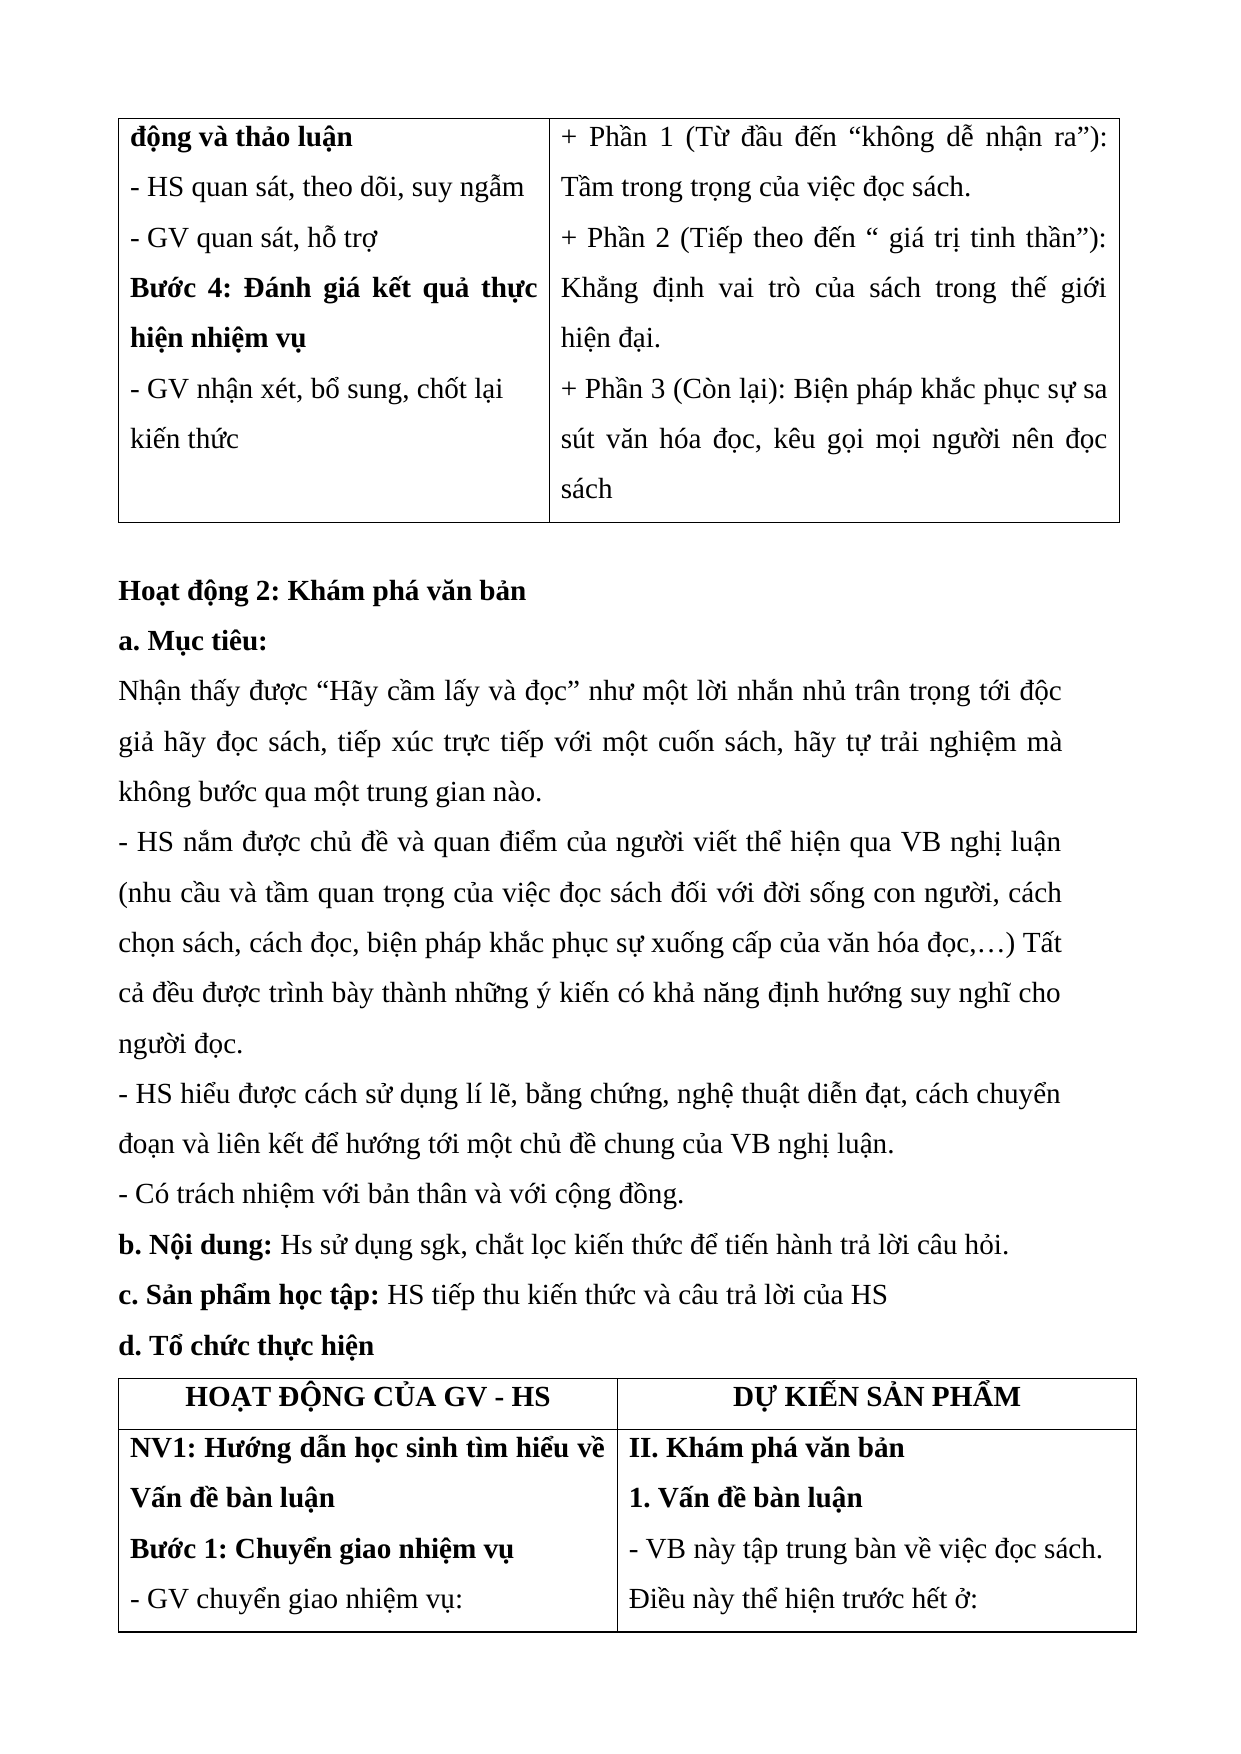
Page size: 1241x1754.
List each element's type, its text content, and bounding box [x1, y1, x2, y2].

table_header DỰ KIẾN SẢN PHẨM [618, 1379, 1136, 1429]
text - Có trách nhiệm với bản thân và với cộng đồng. [118, 1177, 1063, 1210]
text d. Tổ chức thực hiện [118, 1328, 1063, 1361]
table_header HOẠT ĐỘNG CỦA GV - HS [119, 1379, 617, 1429]
text Hoạt động 2: Khám phá văn bản [118, 573, 1063, 606]
text Nhận thấy được “Hãy cầm lấy và đọc” như một lời nhắn nhủ trân trọng tới độc giả hãy đọc sách, tiếp xúc trực tiếp với một cuốn sách, hãy tự trải nghiệm mà không bước qua một trung gian nào. [118, 673, 1063, 808]
text c. Sản phẩm học tập: HS tiếp thu kiến thức và câu trả lời của HS [118, 1277, 1063, 1311]
text b. Nội dung: Hs sử dụng sgk, chắt lọc kiến thức để tiến hành trả lời câu hỏi. [118, 1227, 1063, 1261]
text - HS hiểu được cách sử dụng lí lẽ, bằng chứng, nghệ thuật diễn đạt, cách chuyển đoạn và liên kết để hướng tới một chủ đề chung của VB nghị luận. [118, 1076, 1063, 1160]
text a. Mục tiêu: [118, 623, 1063, 657]
text - HS nắm được chủ đề và quan điểm của người viết thể hiện qua VB nghị luận (nhu cầu và tầm quan trọng của việc đọc sách đối với đời sống con người, cách chọn sách, cách đọc, biện pháp khắc phục sự xuống cấp của văn hóa đọc,…) Tất cả đều được trình bày thành những ý kiến có khả năng định hướng suy nghĩ cho người đọc. [118, 824, 1063, 1059]
